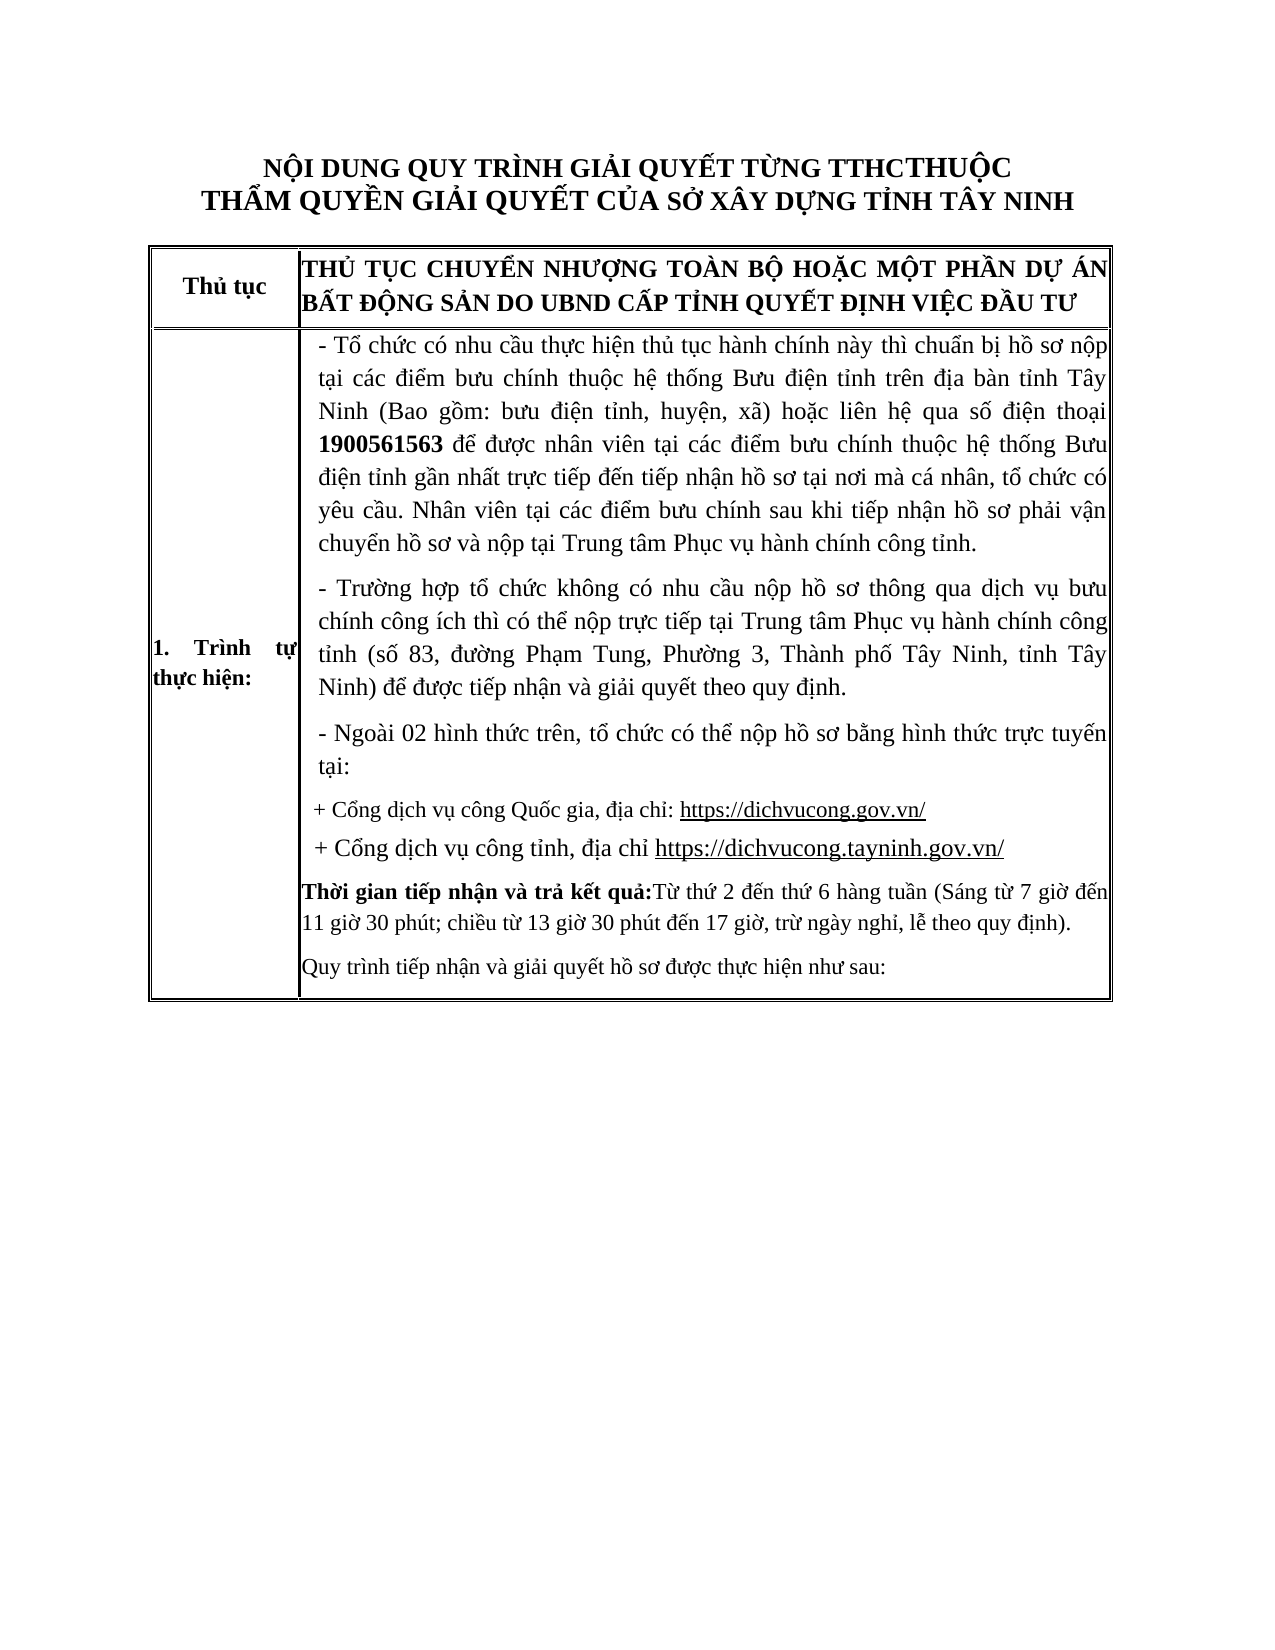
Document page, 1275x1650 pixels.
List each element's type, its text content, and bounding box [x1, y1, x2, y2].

table_cell 1. Trình tự thực hiện: [152, 326, 299, 998]
text THẨM QUYỀN GIẢI QUYẾT CỦA SỞ XÂY DỰNG TỈNH TÂY NINH [150, 183, 1125, 217]
table_header Thủ tục [152, 247, 299, 326]
table_header THỦ TỤC CHUYỂN NHƯỢNG TOÀN BỘ HOẶC MỘT PHẦN DỰ ÁN BẤT ĐỘNG SẢN DO UBND CẤP TỈNH QUYẾT ĐỊNH VIỆC ĐẦU TƯ [299, 249, 1109, 326]
text NỘI DUNG QUY TRÌNH GIẢI QUYẾT TỪNG TTHCTHUỘC [150, 150, 1125, 183]
table_cell - Tổ chức có nhu cầu thực hiện thủ tục hành chính này thì chuẩn bị hồ sơ nộp tại các điểm bưu chính thuộc hệ thống Bưu điện tỉnh trên địa bàn tỉnh Tây Ninh (Bao gồm: bưu điện tỉnh, huyện, xã) hoặc liên hệ qua số điện thoại 1900561563 để được nhân viên tại các điểm bưu chính thuộc hệ thống Bưu điện tỉnh gần nhất trực tiếp đến tiếp nhận hồ sơ tại nơi mà cá nhân, tổ chức có yêu cầu. Nhân viên tại các điểm bưu chính sau khi tiếp nhận hồ sơ phải vận chuyển hồ sơ và nộp tại Trung tâm Phục vụ hành chính công tỉnh. - Trường hợp tổ chức không có nhu cầu nộp hồ sơ thông qua dịch vụ bưu chính công ích thì có thể nộp trực tiếp tại Trung tâm Phục vụ hành chính công tỉnh (số 83, đường Phạm Tung, Phường 3, Thành phố Tây Ninh, tỉnh Tây Ninh) để được tiếp nhận và giải quyết theo quy định. - Ngoài 02 hình thức trên, tổ chức có thể nộp hồ sơ bằng hình thức trực tuyến tại: + Cổng dịch vụ công Quốc gia, địa chỉ: https://dichvucong.gov.vn/ + Cổng dịch vụ công tỉnh, địa chỉ https://dichvucong.tayninh.gov.vn/ Thời gian tiếp nhận và trả kết quả:Từ thứ 2 đến thứ 6 hàng tuần (Sáng từ 7 giờ đến 11 giờ 30 phút; chiều từ 13 giờ 30 phút đến 17 giờ, trừ ngày nghỉ, lễ theo quy định). Quy trình tiếp nhận và giải quyết hồ sơ được thực hiện như sau: *Sơ đồ quy trình [299, 326, 1110, 998]
